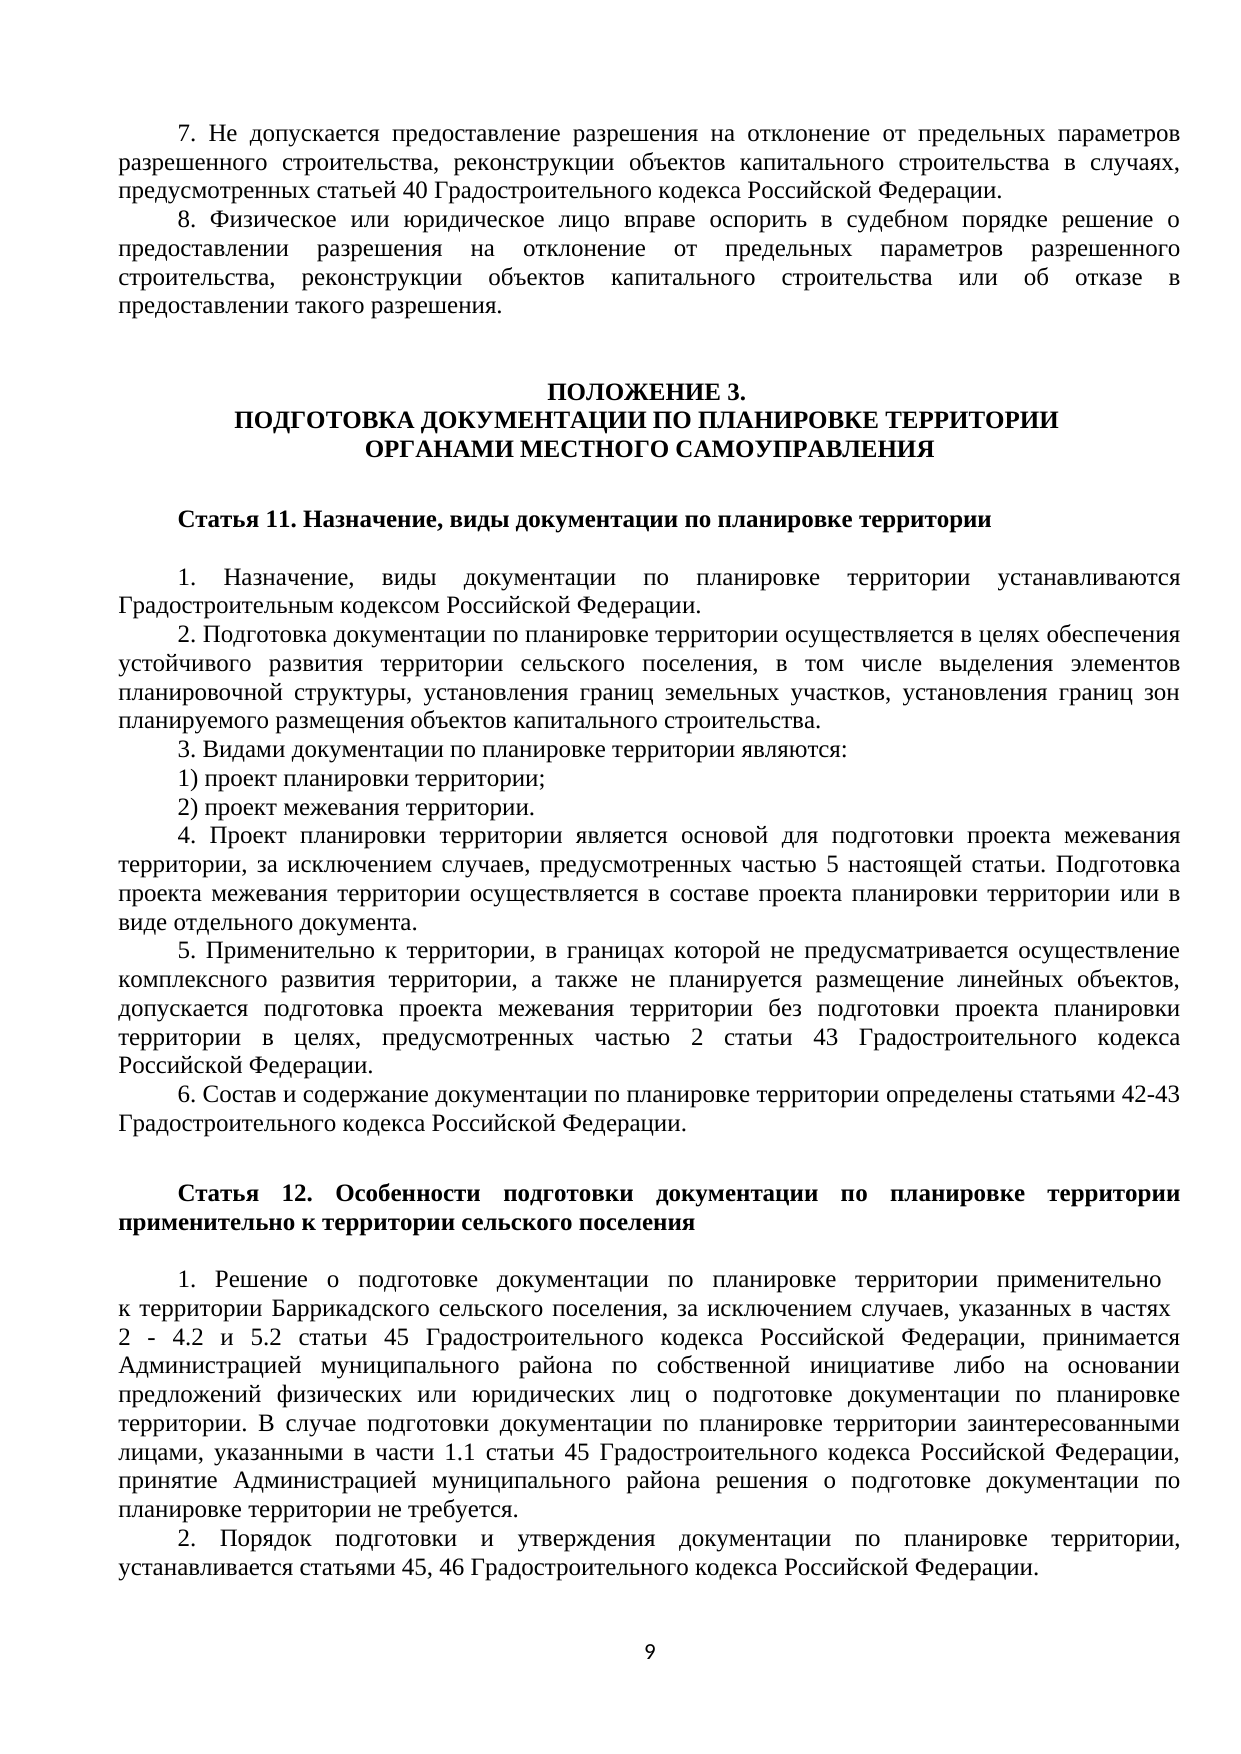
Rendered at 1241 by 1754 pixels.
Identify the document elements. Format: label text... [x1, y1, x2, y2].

text 4. Проект планировки территории является основой для подготовки проекта межевания территории, за исключением случаев, предусмотренных частью 5 настоящей статьи. Подготовка проекта межевания территории осуществляется в составе проекта планировки территории или в виде отдельного документа. [118, 821, 1181, 936]
text 2. Подготовка документации по планировке территории осуществляется в целях обеспечения устойчивого развития территории сельского поселения, в том числе выделения элементов планировочной структуры, установления границ земельных участков, установления границ зон планируемого размещения объектов капитального строительства. [118, 619, 1181, 734]
text 5. Применительно к территории, в границах которой не предусматривается осуществление комплексного развития территории, а также не планируется размещение линейных объектов, допускается подготовка проекта межевания территории без подготовки проекта планировки территории в целях, предусмотренных частью 2 статьи 43 Градостроительного кодекса Российской Федерации. [118, 936, 1181, 1079]
text 2) проект межевания территории. [118, 792, 1181, 821]
text 1. Назначение, виды документации по планировке территории устанавливаются Градостроительным кодексом Российской Федерации. [118, 562, 1181, 619]
text 8. Физическое или юридическое лицо вправе оспорить в судебном порядке решение о предоставлении разрешения на отклонение от предельных параметров разрешенного строительства, реконструкции объектов капитального строительства или об отказе в предоставлении такого разрешения. [118, 204, 1181, 319]
text ПОЛОЖЕНИЕ 3. ПОДГОТОВКА ДОКУМЕНТАЦИИ ПО ПЛАНИРОВКЕ ТЕРРИТОРИИ ОРГАНАМИ МЕСТНОГО САМОУПРАВЛЕНИЯ [118, 377, 1181, 463]
text 1) проект планировки территории; [118, 763, 1181, 792]
text 6. Состав и содержание документации по планировке территории определены статьями 42-43 Градостроительного кодекса Российской Федерации. [118, 1079, 1181, 1137]
text 3. Видами документации по планировке территории являются: [118, 734, 1181, 763]
text Статья 11. Назначение, виды документации по планировке территории [118, 504, 1181, 533]
text Статья 12. Особенности подготовки документации по планировке территории применительно к территории сельского поселения [118, 1178, 1181, 1236]
text 7. Не допускается предоставление разрешения на отклонение от предельных параметров разрешенного строительства, реконструкции объектов капитального строительства в случаях, предусмотренных статьей 40 Градостроительного кодекса Российской Федерации. [118, 118, 1181, 204]
text 2. Порядок подготовки и утверждения документации по планировке территории, устанавливается статьями 45, 46 Градостроительного кодекса Российской Федерации. [118, 1523, 1181, 1581]
text 1. Решение о подготовке документации по планировке территории применительно к территории Баррикадского сельского поселения, за исключением случаев, указанных в частях 2 - 4.2 и 5.2 статьи 45 Градостроительного кодекса Российской Федерации, принимается Администрацией муниципального района по собственной инициативе либо на основании предложений физических или юридических лиц о подготовке документации по планировке территории. В случае подготовки документации по планировке территории заинтересованными лицами, указанными в части 1.1 статьи 45 Градостроительного кодекса Российской Федерации, принятие Администрацией муниципального района решения о подготовке документации по планировке территории не требуется. [118, 1264, 1181, 1523]
